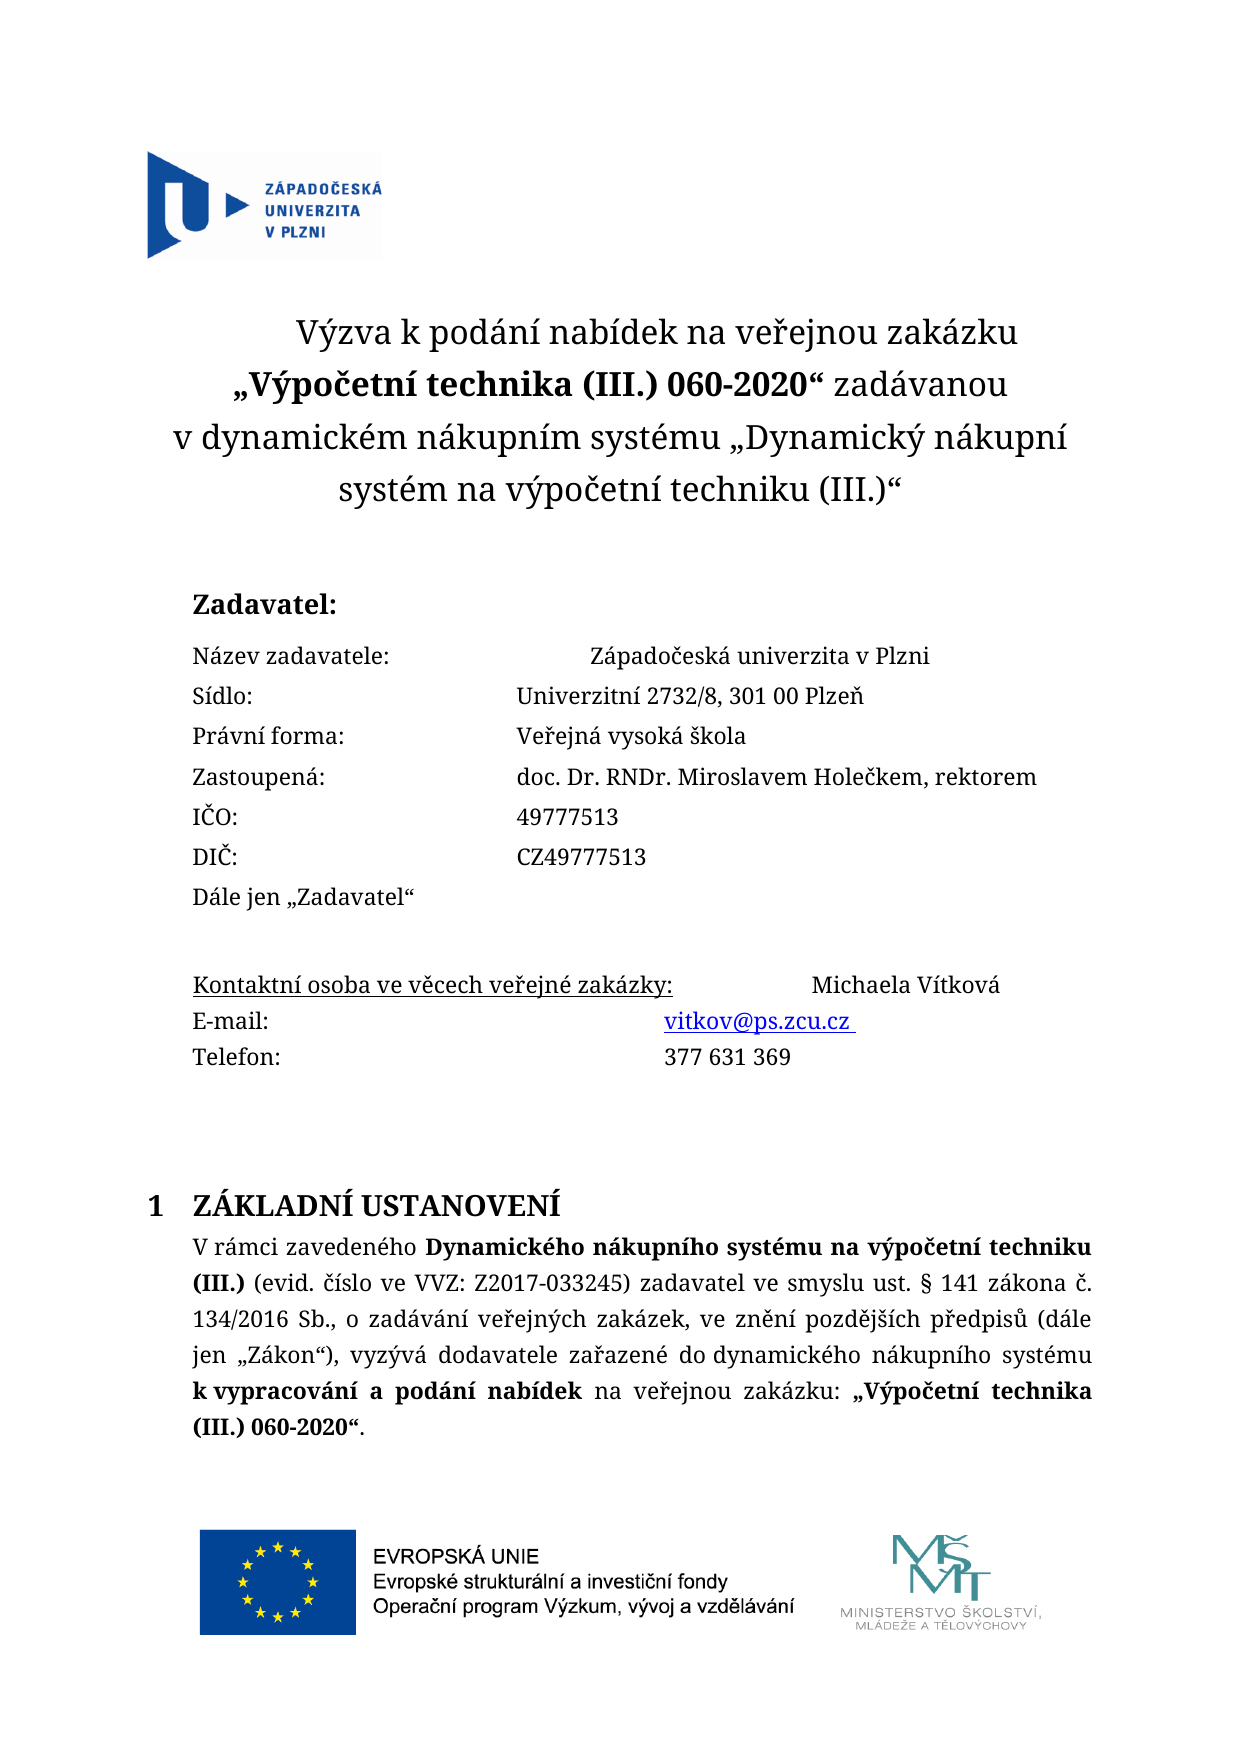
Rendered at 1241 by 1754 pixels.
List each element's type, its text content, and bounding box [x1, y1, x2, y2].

text IČO: 49777513 [148, 801, 1093, 832]
text Právní forma: Veřejná vysoká škola [148, 720, 1093, 752]
picture [147, 1477, 1093, 1687]
text Telefon: 377 631 369 [148, 1041, 1093, 1072]
subtitle 1 ZÁKLADNÍ USTANOVENÍ [148, 1185, 1093, 1225]
text DIČ: CZ49777513 [148, 841, 1093, 872]
text Dále jen „Zadavatel“ [148, 881, 1093, 912]
picture [147, 151, 382, 259]
text Zastoupená: doc. Dr. RNDr. Miroslavem Holečkem, rektorem [192, 760, 1093, 792]
text Sídlo: Univerzitní 2732/8, 301 00 Plzeň [148, 680, 1093, 711]
text V rámci zavedeného Dynamického nákupního systému na výpočetní techniku (III.) (evid. číslo ve VVZ: Z2017-033245) zadavatel ve smyslu ust. § 141 zákona č. 134/2016 Sb., o zadávání veřejných zakázek, ve znění pozdějších předpisů (dále jen „Zákon“), vyzývá dodavatele zařazené do dynamického nákupního systému k vypracování a podání nabídek na veřejnou zakázku: „Výpočetní technika (III.) 060-2020“. [192, 1231, 1093, 1442]
text Výzva k podání nabídek na veřejnou zakázku „Výpočetní technika (III.) 060-2020“ zadávanou v dynamickém nákupním systému „Dynamický nákupní systém na výpočetní techniku (III.)“ [148, 309, 1093, 511]
text Název zadavatele: Západočeská univerzita v Plzni [148, 640, 1093, 671]
text E-mail: vitkov@ps.zcu.cz [148, 1005, 1093, 1036]
text Kontaktní osoba ve věcech veřejné zakázky: Michaela Vítková [148, 969, 1093, 1001]
text Zadavatel: [192, 585, 1093, 622]
